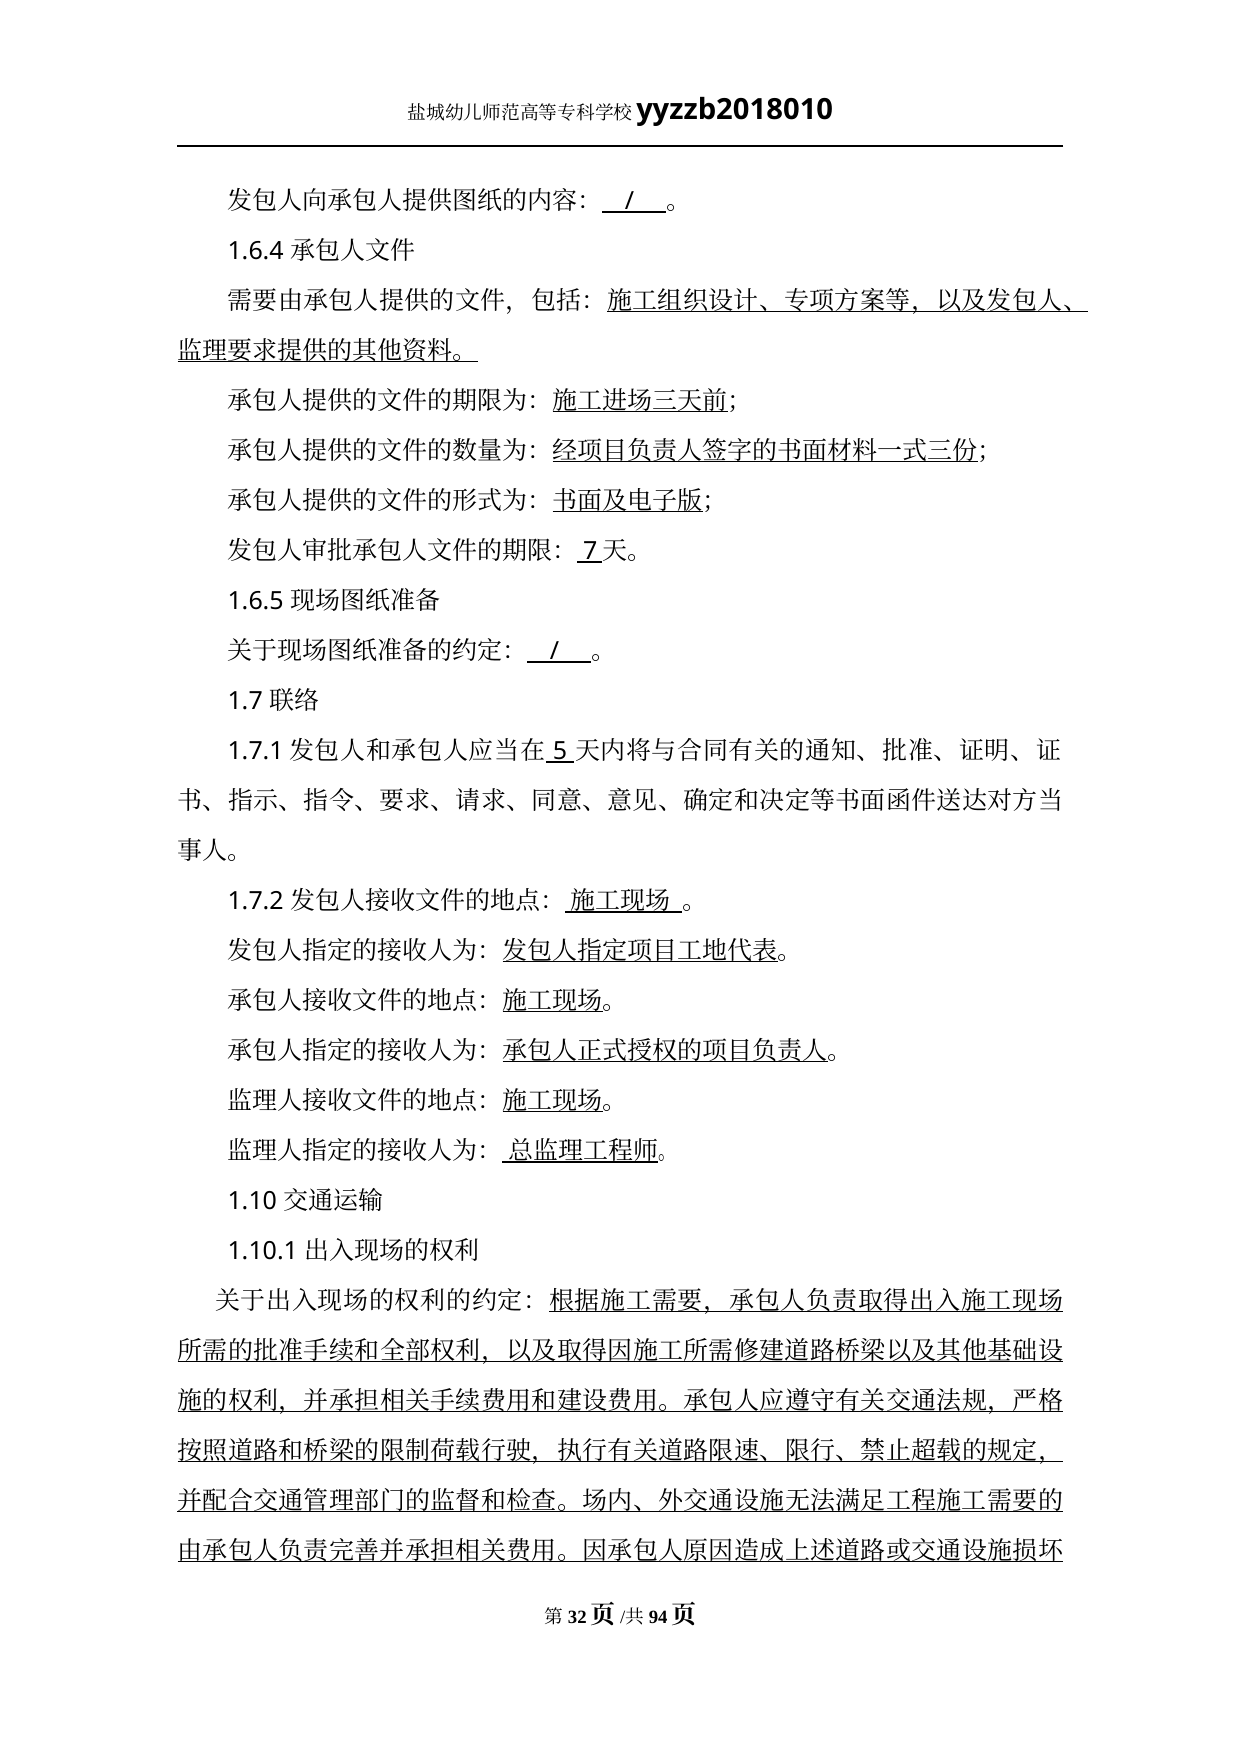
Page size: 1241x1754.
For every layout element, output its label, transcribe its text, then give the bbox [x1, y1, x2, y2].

text 1.7.2 发包人接收文件的地点： 施工现场 。 [177, 869, 1063, 919]
text 1.10.1 出入现场的权利 [177, 1219, 1063, 1269]
text 承包人提供的文件的数量为：经项目负责人签字的书面材料一式三份； [177, 419, 1063, 469]
text 承包人指定的接收人为：承包人正式授权的项目负责人。 [177, 1019, 1063, 1069]
text 关于现场图纸准备的约定： / 。 [177, 619, 1063, 669]
text 1.6.4 承包人文件 [177, 219, 1063, 269]
text 发包人向承包人提供图纸的内容： / 。 [177, 169, 1063, 219]
text 1.7.1发包人和承包人应当在 5 天内将与合同有关的通知、批准、证明、证书、指示、指令、要求、请求、同意、意见、确定和决定等书面函件送达对方当事人。 [177, 719, 1063, 869]
text 需要由承包人提供的文件，包括：施工组织设计、专项方案等，以及发包人、监理要求提供的其他资料。 [177, 269, 1063, 369]
text 1.10 交通运输 [177, 1169, 1063, 1219]
text 承包人提供的文件的期限为：施工进场三天前； [177, 369, 1063, 419]
text 承包人提供的文件的形式为：书面及电子版； [177, 469, 1063, 519]
text 承包人接收文件的地点：施工现场。 [177, 969, 1063, 1019]
text 发包人审批承包人文件的期限： 7天。 [177, 519, 1063, 569]
text 监理人接收文件的地点：施工现场。 [177, 1069, 1063, 1119]
text 1.7 联络 [177, 669, 1063, 719]
text 发包人指定的接收人为：发包人指定项目工地代表。 [177, 919, 1063, 969]
text 1.6.5 现场图纸准备 [177, 569, 1063, 619]
text 监理人指定的接收人为： 总监理工程师。 [177, 1119, 1063, 1169]
